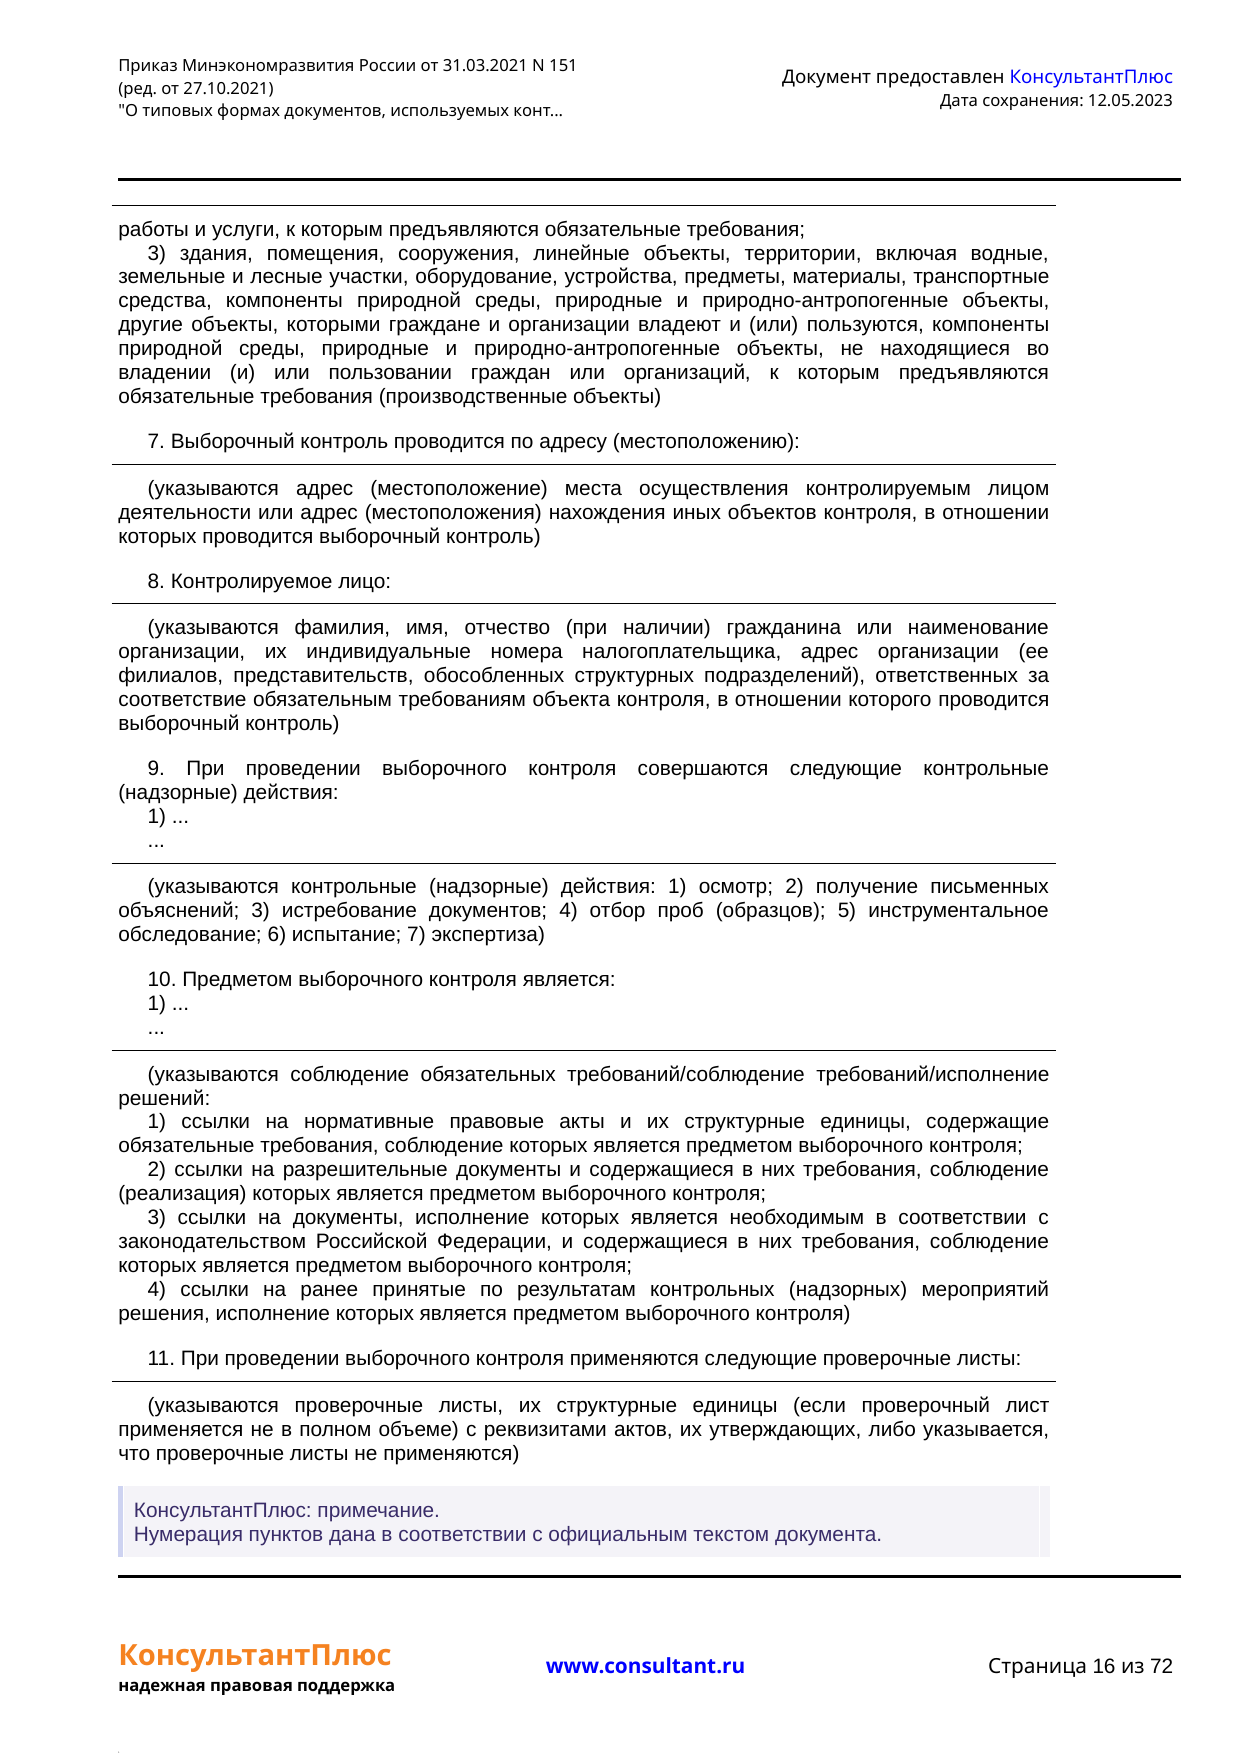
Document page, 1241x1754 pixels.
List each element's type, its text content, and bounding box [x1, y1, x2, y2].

table_cell 9. При проведении выборочного контроля совершаются следующие контрольные (надзорные) действия: 1) ... ... [112, 745, 1056, 862]
table_cell (указываются соблюдение обязательных требований/соблюдение требований/исполнение решений: 1) ссылки на нормативные правовые акты и их структурные единицы, содержащие обязательные требования, соблюдение которых является предметом выборочного контроля; 2) ссылки на разрешительные документы и содержащиеся в них требования, соблюдение (реализация) которых является предметом выборочного контроля; 3) ссылки на документы, исполнение которых является необходимым в соответствии с законодательством Российской Федерации, и содержащиеся в них требования, соблюдение которых является предметом выборочного контроля; 4) ссылки на ранее принятые по результатам контрольных (надзорных) мероприятий решения, исполнение которых является предметом выборочного контроля) [112, 1051, 1056, 1336]
table_cell (указываются проверочные листы, их структурные единицы (если проверочный лист применяется не в полном объеме) с реквизитами актов, их утверждающих, либо указывается, что проверочные листы не применяются) [112, 1382, 1056, 1475]
table_cell (указываются фамилия, имя, отчество (при наличии) гражданина или наименование организации, их индивидуальные номера налогоплательщика, адрес организации (ее филиалов, представительств, обособленных структурных подразделений), ответственных за соответствие обязательным требованиям объекта контроля, в отношении которого проводится выборочный контроль) [112, 604, 1056, 745]
table_cell 11. При проведении выборочного контроля применяются следующие проверочные листы: [112, 1336, 1056, 1381]
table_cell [112, 206, 1056, 419]
table_cell 8. Контролируемое лицо: [112, 558, 1056, 603]
table_cell 7. Выборочный контроль проводится по адресу (местоположению): [112, 419, 1056, 464]
table_cell (указываются адрес (местоположение) места осуществления контролируемым лицом деятельности или адрес (местоположения) нахождения иных объектов контроля, в отношении которых проводится выборочный контроль) [112, 465, 1056, 558]
table_cell 10. Предметом выборочного контроля является: 1) ... ... [112, 957, 1056, 1050]
table_cell (указываются контрольные (надзорные) действия: 1) осмотр; 2) получение письменных объяснений; 3) истребование документов; 4) отбор проб (образцов); 5) инструментальное обследование; 6) испытание; 7) экспертиза) [112, 864, 1056, 957]
table_cell [112, 1475, 1056, 1568]
